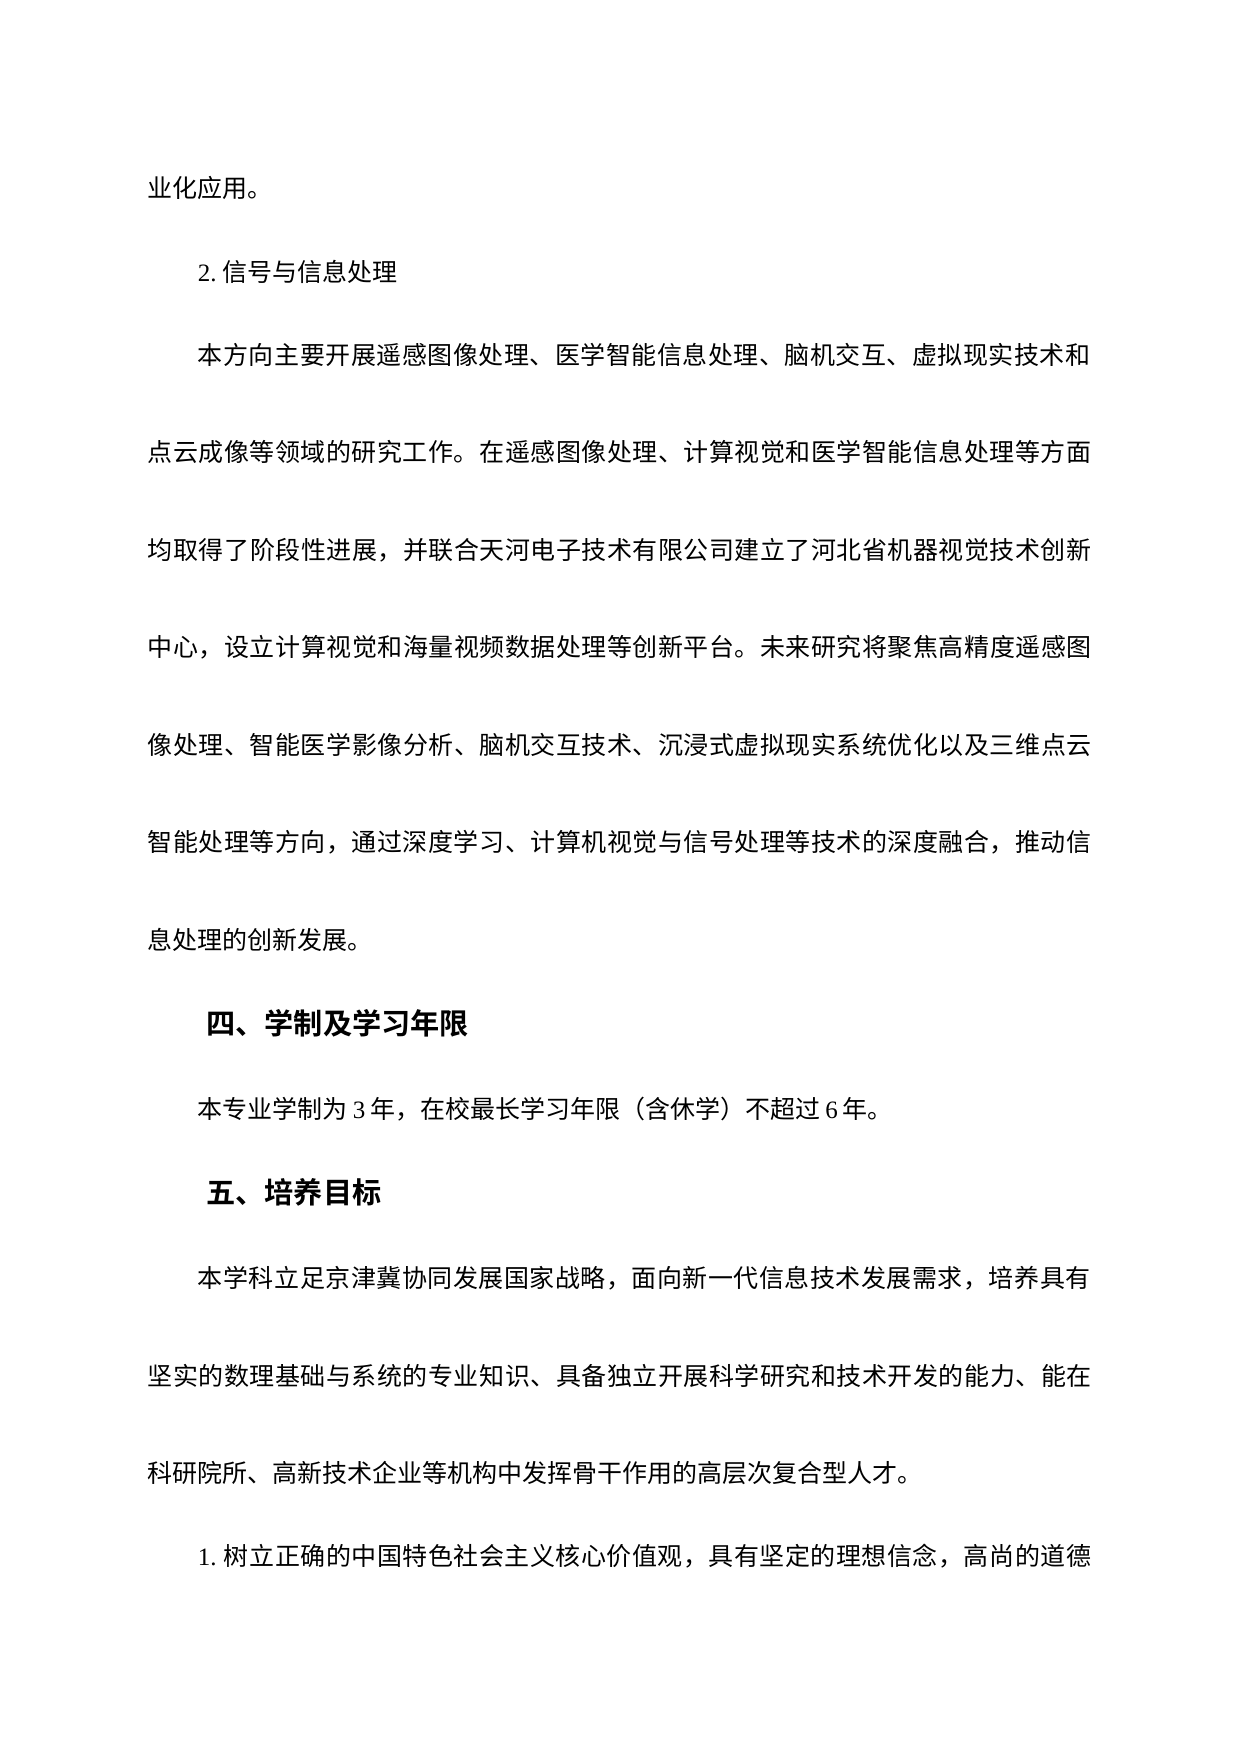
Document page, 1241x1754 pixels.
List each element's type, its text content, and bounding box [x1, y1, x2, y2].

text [148, 1522, 1092, 1587]
text 本专业学制为3年，在校最长学习年限（含休学）不超过6年。 [148, 1075, 1092, 1140]
text 2. 信号与信息处理 [148, 238, 1092, 303]
text 本方向主要开展遥感图像处理、医学智能信息处理、脑机交互、虚拟现实技术和点云成像等领域的研究工作。在遥感图像处理、计算视觉和医学智能信息处理等方面均取得了阶段性进展，并联合天河电子技术有限公司建立了河北省机器视觉技术创新中心，设立计算视觉和海量视频数据处理等创新平台。未来研究将聚焦高精度遥感图像处理、智能医学影像分析、脑机交互技术、沉浸式虚拟现实系统优化以及三维点云智能处理等方向，通过深度学习、计算机视觉与信号处理等技术的深度融合，推动信息处理的创新发展。 [148, 321, 1092, 971]
text 五、培养目标 [148, 1158, 1092, 1223]
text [148, 154, 1092, 219]
text 本学科立足京津冀协同发展国家战略，面向新一代信息技术发展需求，培养具有坚实的数理基础与系统的专业知识、具备独立开展科学研究和技术开发的能力、能在科研院所、高新技术企业等机构中发挥骨干作用的高层次复合型人才。 [148, 1244, 1092, 1504]
text 四、学制及学习年限 [148, 989, 1092, 1054]
